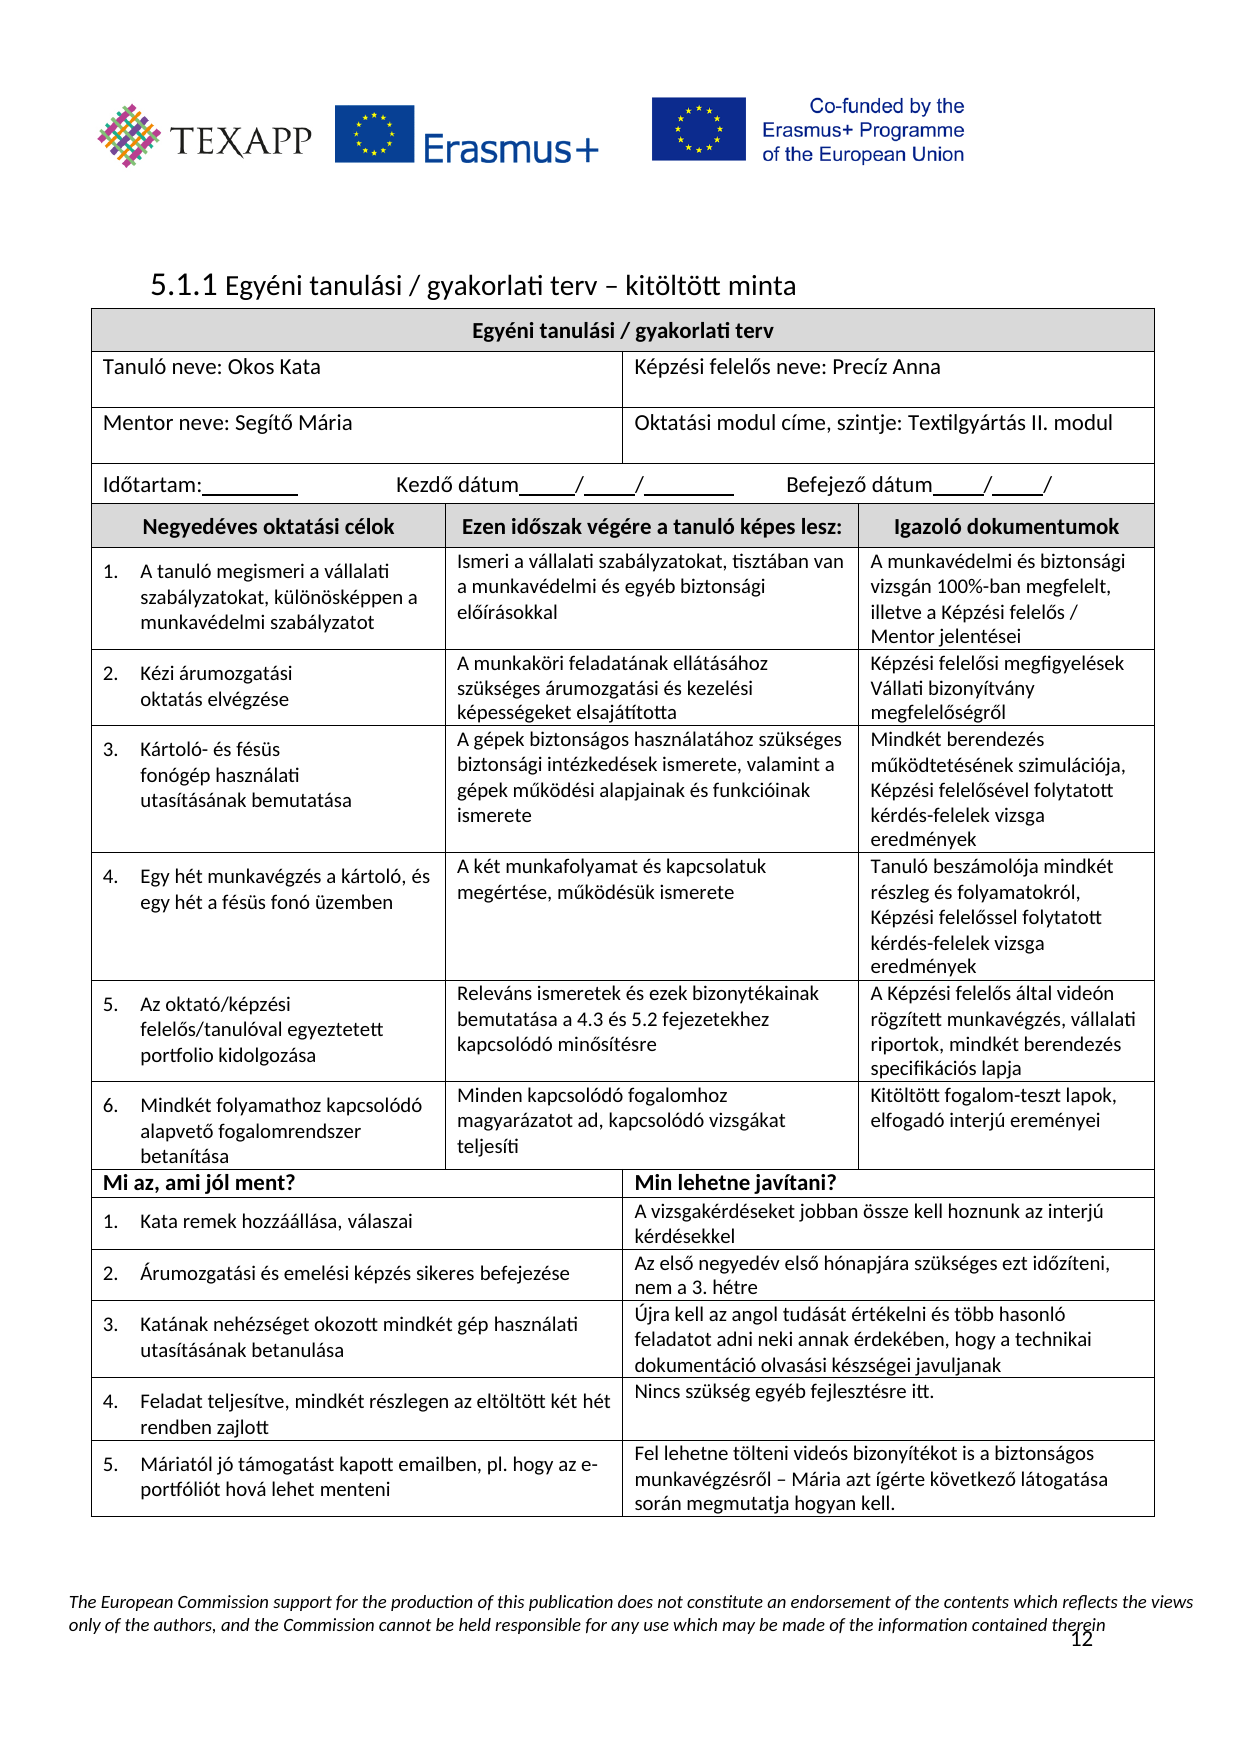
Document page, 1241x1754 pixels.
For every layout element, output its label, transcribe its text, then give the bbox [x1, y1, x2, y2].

table_cell Újra kell az angol tudását értékelni és több hasonló feladatot adni neki annak érdekében, hogy a technikai dokumentáció olvasási készségei javuljanak [623, 1301, 1154, 1377]
table_cell Ismeri a vállalati szabályzatokat, tisztában van a munkavédelmi és egyéb biztonsági előírásokkal [446, 548, 858, 649]
table_cell Releváns ismeretek és ezek bizonytékainak bemutatása a 4.3 és 5.2 fejezetekhez kapcsolódó minősítésre [446, 981, 858, 1081]
table_cell A munkavédelmi és biztonsági vizsgán 100%-ban megfelelt, illetve a Képzési felelős / Mentor jelentései [859, 548, 1154, 649]
table_cell Kitöltött fogalom-teszt lapok, elfogadó interjú ereményei [859, 1082, 1154, 1169]
table_cell Igazoló dokumentumok [859, 504, 1154, 547]
table_cell 1. Kata remek hozzáállása, válaszai [92, 1198, 622, 1249]
table_cell 3. Katának nehézséget okozott mindkét gép használati utasításának betanulása [92, 1301, 622, 1377]
table_cell A gépek biztonságos használatához szükséges biztonsági intézkedések ismerete, valamint a gépek működési alapjainak és funkcióinak ismerete [446, 726, 858, 852]
table_cell Ezen időszak végére a tanuló képes lesz: [446, 504, 858, 547]
table_cell 4. Egy hét munkavégzés a kártoló, és egy hét a fésüs fonó üzemben [92, 853, 445, 979]
table_cell Negyedéves oktatási célok [92, 504, 445, 547]
table_cell A két munkafolyamat és kapcsolatuk megértése, működésük ismerete [446, 853, 858, 979]
table_cell Min lehetne javítani? [623, 1170, 1154, 1197]
table_cell Fel lehetne tölteni videós bizonyítékot is a biztonságos munkavégzésről – Mária azt ígérte következő látogatása során megmutatja hogyan kell. [623, 1441, 1154, 1516]
table_cell A vizsgakérdéseket jobban össze kell hoznunk az interjú kérdésekkel [623, 1198, 1154, 1249]
table_cell 4. Feladat teljesítve, mindkét részlegen az eltöltött két hét rendben zajlott [92, 1378, 622, 1439]
table_cell Képzési felelősi megfigyelések Vállati bizonyítvány megfelelőségről [859, 650, 1154, 725]
table_cell Az első negyedév első hónapjára szükséges ezt időzíteni, nem a 3. hétre [623, 1250, 1154, 1300]
table_cell 5. Máriatól jó támogatást kapott emailben, pl. hogy az e- portfóliót hová lehet menteni [92, 1441, 622, 1516]
table_cell Időtartam: Kezdő dátum / / Befejező dátum / / [92, 464, 1154, 503]
table_cell 1. A tanuló megismeri a vállalati szabályzatokat, különösképpen a munkavédelmi szabályzatot [92, 548, 445, 649]
table_cell 2. Árumozgatási és emelési képzés sikeres befejezése [92, 1250, 622, 1300]
table_cell 3. Kártoló- és fésüs fonógép használati utasításának bemutatása [92, 726, 445, 852]
table_cell Mindkét berendezés működtetésének szimulációja, Képzési felelősével folytatott kérdés-felelek vizsga eredmények [859, 726, 1154, 852]
table_cell Minden kapcsolódó fogalomhoz magyarázatot ad, kapcsolódó vizsgákat teljesíti [446, 1082, 858, 1169]
table_cell Oktatási modul címe, szintje: Textilgyártás II. modul [623, 408, 1154, 463]
table_cell 2. Kézi árumozgatási oktatás elvégzése [92, 650, 445, 725]
table_header Egyéni tanulási / gyakorlati terv [92, 309, 1154, 351]
table_cell 5. Az oktató/képzési felelős/tanulóval egyeztetett portfolio kidolgozása [92, 981, 445, 1081]
table_cell Képzési felelős neve: Precíz Anna [623, 352, 1154, 407]
table_cell 6. Mindkét folyamathoz kapcsolódó alapvető fogalomrendszer betanítása [92, 1082, 445, 1169]
picture [632, 79, 980, 179]
subtitle Egyéni tanulási / gyakorlati terv – kitöltött minta [150, 263, 1196, 304]
table_cell Nincs szükség egyéb fejlesztésre itt. [623, 1378, 1154, 1439]
picture [73, 87, 599, 185]
table_cell Mentor neve: Segítő Mária [92, 408, 622, 463]
table_cell Mi az, ami jól ment? [92, 1170, 622, 1197]
table_cell A munkaköri feladatának ellátásához szükséges árumozgatási és kezelési képességeket elsajátította [446, 650, 858, 725]
table_cell A Képzési felelős által videón rögzített munkavégzés, vállalati riportok, mindkét berendezés specifikációs lapja [859, 981, 1154, 1081]
table_cell Tanuló beszámolója mindkét részleg és folyamatokról, Képzési felelőssel folytatott kérdés-felelek vizsga eredmények [859, 853, 1154, 979]
table_cell Tanuló neve: Okos Kata [92, 352, 622, 407]
